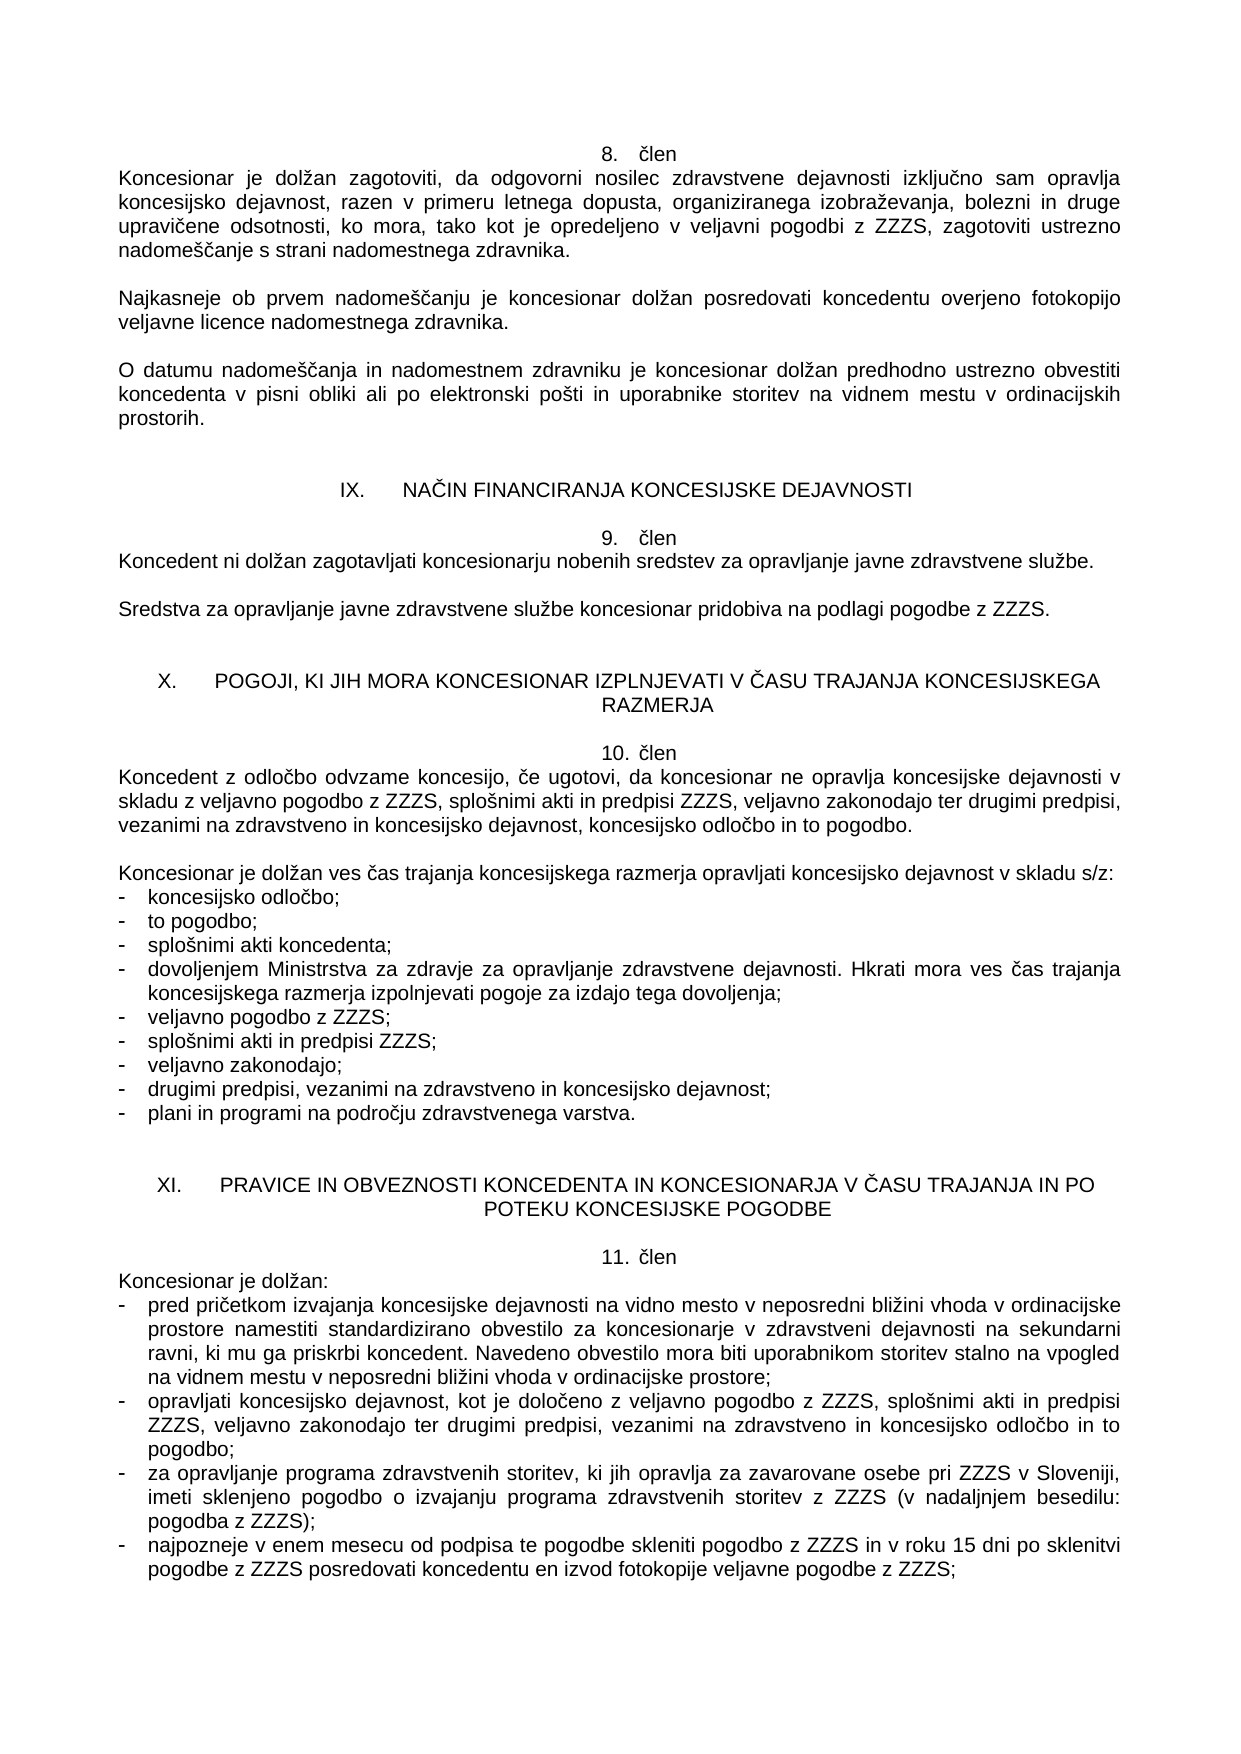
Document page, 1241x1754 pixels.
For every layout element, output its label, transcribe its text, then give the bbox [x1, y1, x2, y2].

list PRAVICE IN OBVEZNOSTI KONCEDENTA IN KONCESIONARJA V ČASU TRAJANJA IN PO POTEKU KONCESIJSKE POGODBE [156, 1173, 1122, 1221]
text Koncesionar je dolžan ves čas trajanja koncesijskega razmerja opravljati koncesijsko dejavnost v skladu s/z: [118, 861, 1122, 885]
list člen [156, 525, 1122, 549]
list POGOJI, KI JIH MORA KONCESIONAR IZPLNJEVATI V ČASU TRAJANJA KONCESIJSKEGA RAZMERJA [156, 669, 1122, 717]
text Koncedent z odločbo odvzame koncesijo, če ugotovi, da koncesionar ne opravlja koncesijske dejavnosti v skladu z veljavno pogodbo z ZZZS, splošnimi akti in predpisi ZZZS, veljavno zakonodajo ter drugimi predpisi, vezanimi na zdravstveno in koncesijsko dejavnost, koncesijsko odločbo in to pogodbo. [118, 765, 1122, 837]
list veljavno pogodbo z ZZZS; [118, 1005, 1122, 1029]
list to pogodbo; [118, 909, 1122, 933]
list splošnimi akti koncedenta; [118, 933, 1122, 957]
list veljavno zakonodajo; [118, 1053, 1122, 1077]
text O datumu nadomeščanja in nadomestnem zdravniku je koncesionar dolžan predhodno ustrezno obvestiti koncedenta v pisni obliki ali po elektronski pošti in uporabnike storitev na vidnem mestu v ordinacijskih prostorih. [118, 358, 1122, 429]
list najpozneje v enem mesecu od podpisa te pogodbe skleniti pogodbo z ZZZS in v roku 15 dni po sklenitvi pogodbe z ZZZS posredovati koncedentu en izvod fotokopije veljavne pogodbe z ZZZS; [118, 1533, 1122, 1581]
text Koncesionar je dolžan zagotoviti, da odgovorni nosilec zdravstvene dejavnosti izključno sam opravlja koncesijsko dejavnost, razen v primeru letnega dopusta, organiziranega izobraževanja, bolezni in druge upravičene odsotnosti, ko mora, tako kot je opredeljeno v veljavni pogodbi z ZZZS, zagotoviti ustrezno nadomeščanje s strani nadomestnega zdravnika. [118, 166, 1122, 262]
text Sredstva za opravljanje javne zdravstvene službe koncesionar pridobiva na podlagi pogodbe z ZZZS. [118, 597, 1122, 621]
list koncesijsko odločbo; [118, 885, 1122, 909]
text Koncedent ni dolžan zagotavljati koncesionarju nobenih sredstev za opravljanje javne zdravstvene službe. [118, 549, 1122, 573]
list splošnimi akti in predpisi ZZZS; [118, 1029, 1122, 1053]
list pred pričetkom izvajanja koncesijske dejavnosti na vidno mesto v neposredni bližini vhoda v ordinacijske prostore namestiti standardizirano obvestilo za koncesionarje v zdravstveni dejavnosti na sekundarni ravni, ki mu ga priskrbi koncedent. Navedeno obvestilo mora biti uporabnikom storitev stalno na vpogled na vidnem mestu v neposredni bližini vhoda v ordinacijske prostore; [118, 1293, 1122, 1389]
list NAČIN FINANCIRANJA KONCESIJSKE DEJAVNOSTI [156, 477, 1122, 501]
list člen [156, 142, 1122, 166]
list plani in programi na področju zdravstvenega varstva. [118, 1101, 1122, 1125]
list dovoljenjem Ministrstva za zdravje za opravljanje zdravstvene dejavnosti. Hkrati mora ves čas trajanja koncesijskega razmerja izpolnjevati pogoje za izdajo tega dovoljenja; [118, 957, 1122, 1005]
list člen [156, 741, 1122, 765]
list člen [156, 1245, 1122, 1269]
list opravljati koncesijsko dejavnost, kot je določeno z veljavno pogodbo z ZZZS, splošnimi akti in predpisi ZZZS, veljavno zakonodajo ter drugimi predpisi, vezanimi na zdravstveno in koncesijsko odločbo in to pogodbo; [118, 1389, 1122, 1461]
list za opravljanje programa zdravstvenih storitev, ki jih opravlja za zavarovane osebe pri ZZZS v Sloveniji, imeti sklenjeno pogodbo o izvajanju programa zdravstvenih storitev z ZZZS (v nadaljnjem besedilu: pogodba z ZZZS); [118, 1461, 1122, 1533]
text Koncesionar je dolžan: [118, 1269, 1122, 1293]
text Najkasneje ob prvem nadomeščanju je koncesionar dolžan posredovati koncedentu overjeno fotokopijo veljavne licence nadomestnega zdravnika. [118, 286, 1122, 334]
list drugimi predpisi, vezanimi na zdravstveno in koncesijsko dejavnost; [118, 1077, 1122, 1101]
